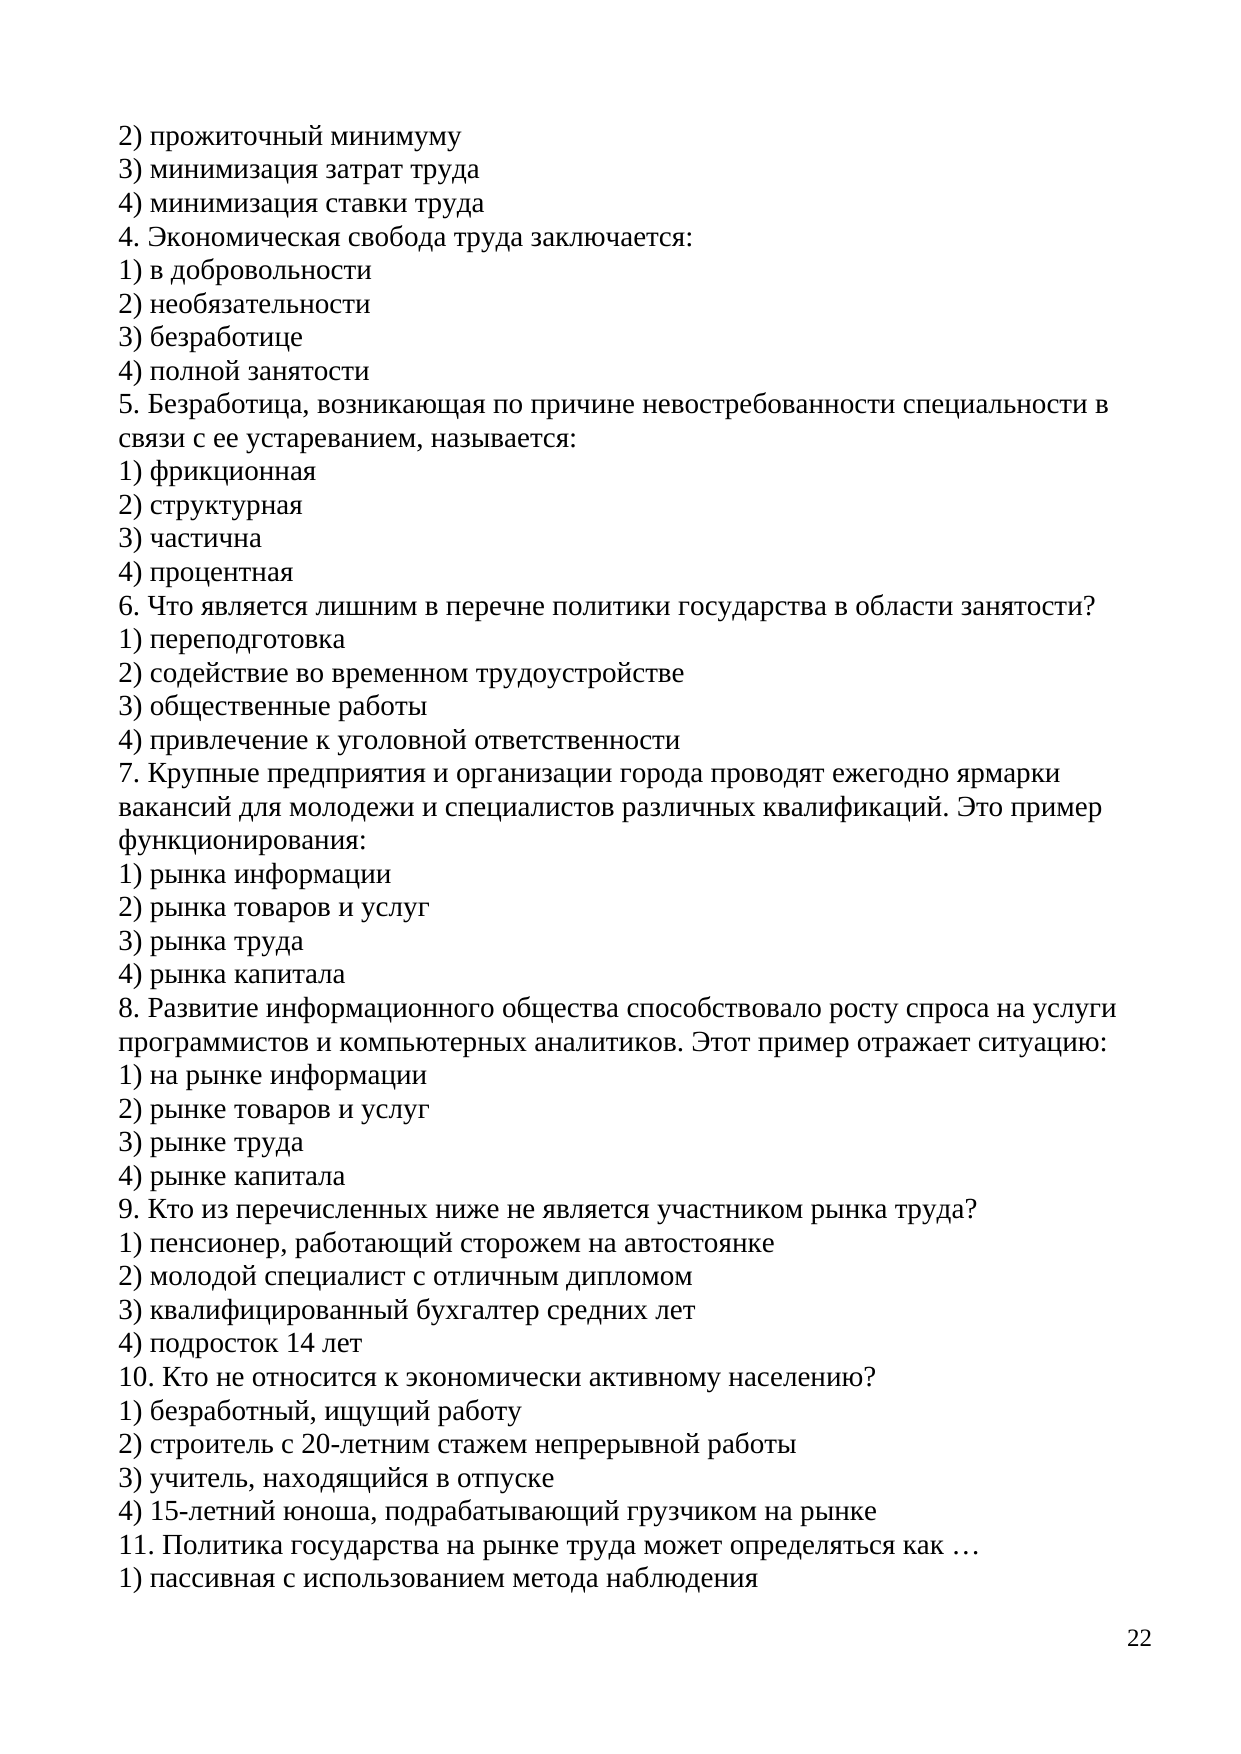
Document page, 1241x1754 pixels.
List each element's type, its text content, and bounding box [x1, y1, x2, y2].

text 5. Безработица, возникающая по причине невостребованности специальности в связи с ее устареванием, называется: [118, 386, 1152, 453]
text 4. Экономическая свобода труда заключается: [118, 219, 1152, 252]
text 1) фрикционная [118, 453, 1152, 487]
text 4) привлечение к уголовной ответственности [118, 722, 1152, 755]
text 2) рынка товаров и услуг [118, 889, 1152, 923]
text 3) учитель, находящийся в отпуске [118, 1460, 1152, 1493]
text 1) переподготовка [118, 621, 1152, 655]
text 3) общественные работы [118, 688, 1152, 722]
text 2) прожиточный минимуму [118, 118, 1152, 152]
text 2) содействие во временном трудоустройстве [118, 655, 1152, 688]
text 4) полной занятости [118, 353, 1152, 386]
text 1) рынка информации [118, 856, 1152, 889]
text 4) рынка капитала [118, 957, 1152, 990]
text 2) строитель с 20-летним стажем непрерывной работы [118, 1426, 1152, 1460]
text 3) квалифицированный бухгалтер средних лет [118, 1292, 1152, 1326]
text 1) безработный, ищущий работу [118, 1393, 1152, 1426]
text 4) рынке капитала [118, 1158, 1152, 1191]
text 10. Кто не относится к экономически активному населению? [118, 1359, 1152, 1393]
text 4) минимизация ставки труда [118, 185, 1152, 219]
text 2) молодой специалист с отличным дипломом [118, 1258, 1152, 1292]
text 4) 15-летний юноша, подрабатывающий грузчиком на рынке [118, 1493, 1152, 1527]
text 8. Развитие информационного общества способствовало росту спроса на услуги программистов и компьютерных аналитиков. Этот пример отражает ситуацию: [118, 990, 1152, 1057]
text 6. Что является лишним в перечне политики государства в области занятости? [118, 588, 1152, 621]
text 2) структурная [118, 487, 1152, 521]
text 3) частична [118, 521, 1152, 554]
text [118, 1527, 1152, 1594]
text 2) необязательности [118, 286, 1152, 319]
text 3) рынка труда [118, 923, 1152, 957]
text 4) процентная [118, 554, 1152, 588]
text 2) рынке товаров и услуг [118, 1091, 1152, 1124]
text 3) безработице [118, 319, 1152, 353]
text 4) подросток 14 лет [118, 1326, 1152, 1359]
text 3) рынке труда [118, 1124, 1152, 1158]
text 1) в добровольности [118, 252, 1152, 286]
text 1) пенсионер, работающий сторожем на автостоянке [118, 1225, 1152, 1258]
text 3) минимизация затрат труда [118, 152, 1152, 185]
text 7. Крупные предприятия и организации города проводят ежегодно ярмарки вакансий для молодежи и специалистов различных квалификаций. Это пример функционирования: [118, 755, 1152, 856]
text 9. Кто из перечисленных ниже не является участником рынка труда? [118, 1191, 1152, 1225]
text 1) на рынке информации [118, 1057, 1152, 1091]
